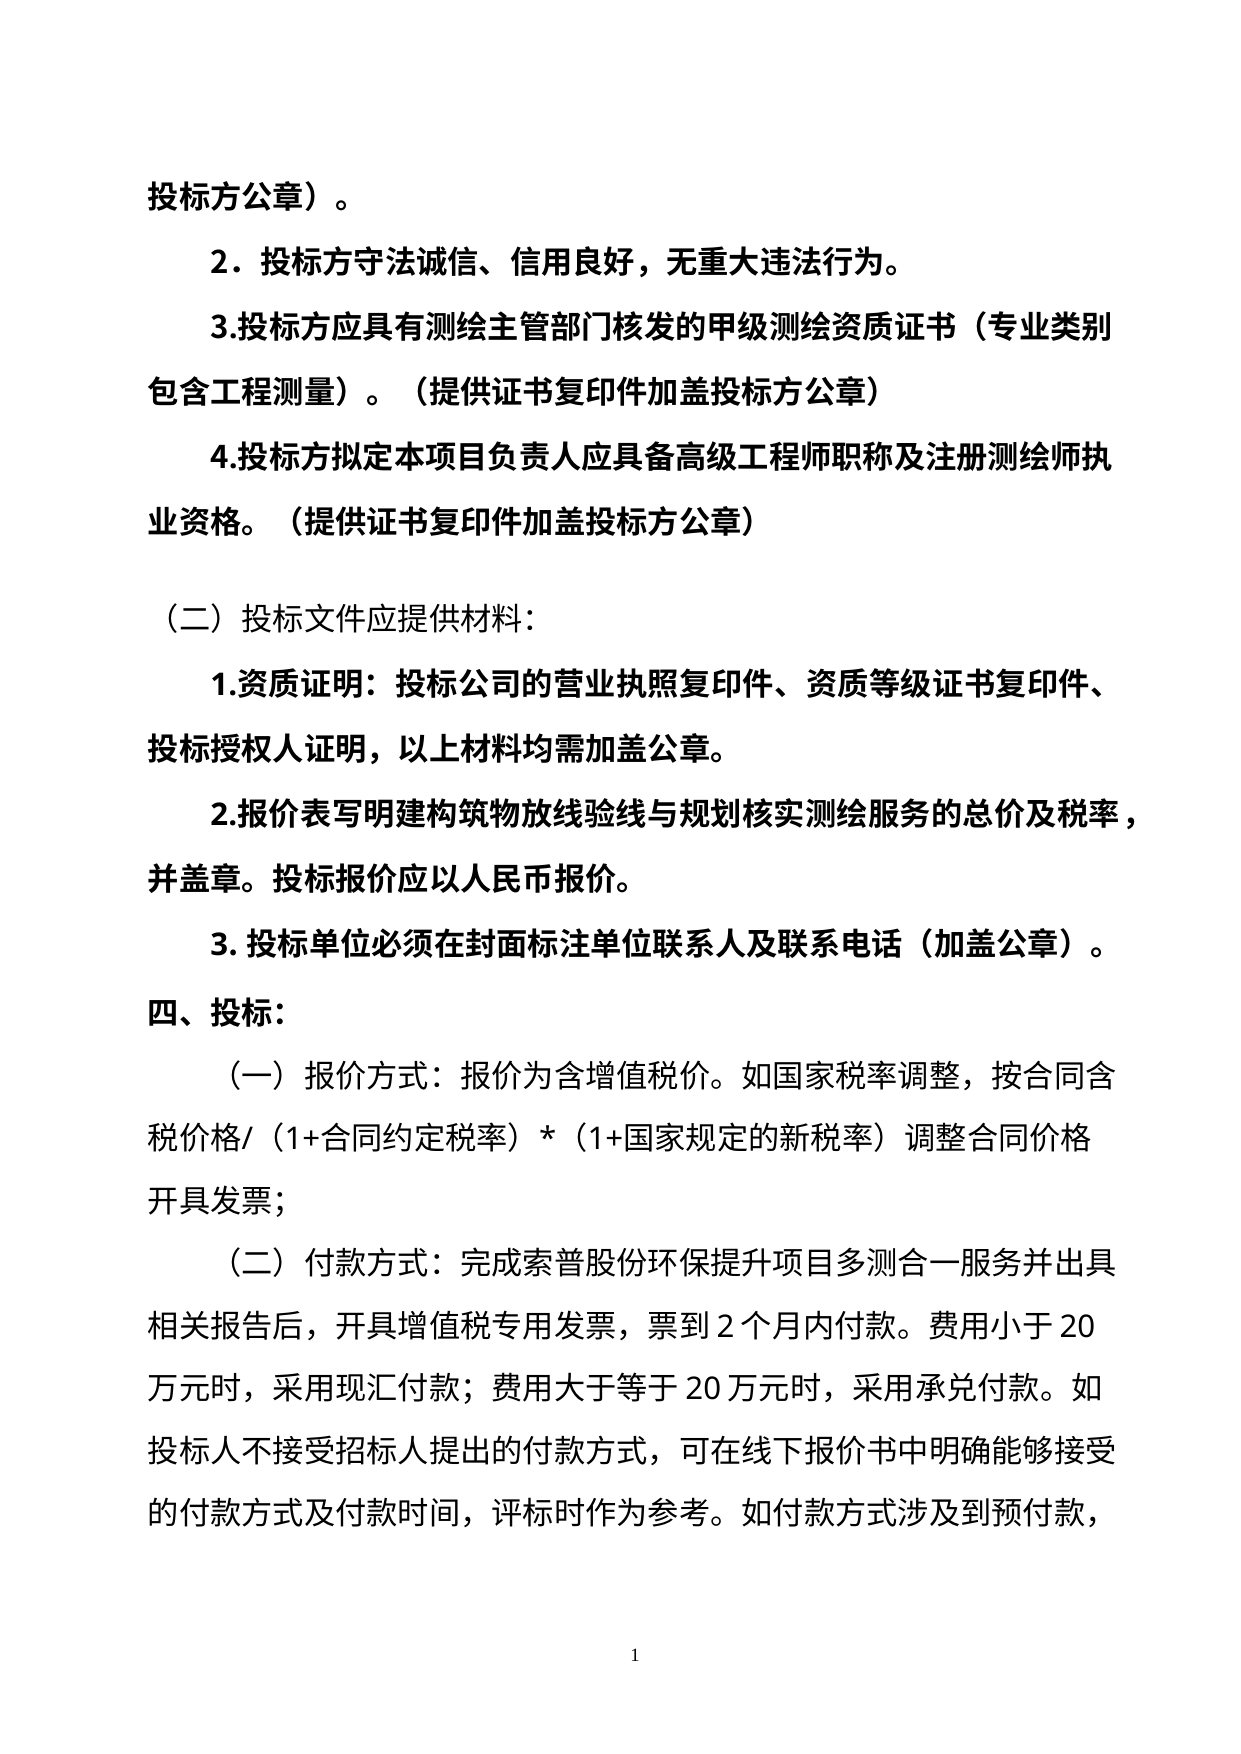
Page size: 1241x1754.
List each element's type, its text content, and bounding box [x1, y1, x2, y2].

text 2．投标方守法诚信、信用良好，无重大违法行为。 [148, 227, 1122, 292]
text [148, 162, 1122, 227]
text 2.报价表写明建构筑物放线验线与规划核实测绘服务的总价及税率，并盖章。投标报价应以人民币报价。 [148, 779, 1122, 909]
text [148, 1224, 1122, 1537]
text 4.投标方拟定本项目负责人应具备高级工程师职称及注册测绘师执业资格。（提供证书复印件加盖投标方公章） [148, 422, 1122, 552]
text 四、投标： [148, 974, 1122, 1037]
text 1.资质证明：投标公司的营业执照复印件、资质等级证书复印件、投标授权人证明，以上材料均需加盖公章。 [148, 649, 1122, 779]
text （一）报价方式：报价为含增值税价。如国家税率调整，按合同含税价格/（1+合同约定税率）*（1+国家规定的新税率）调整合同价格开具发票； [148, 1037, 1122, 1224]
text 3.投标方应具有测绘主管部门核发的甲级测绘资质证书（专业类别包含工程测量）。（提供证书复印件加盖投标方公章） [148, 292, 1122, 422]
text 3. 投标单位必须在封面标注单位联系人及联系电话（加盖公章）。 [148, 909, 1122, 974]
text （二）投标文件应提供材料： [148, 584, 1122, 649]
